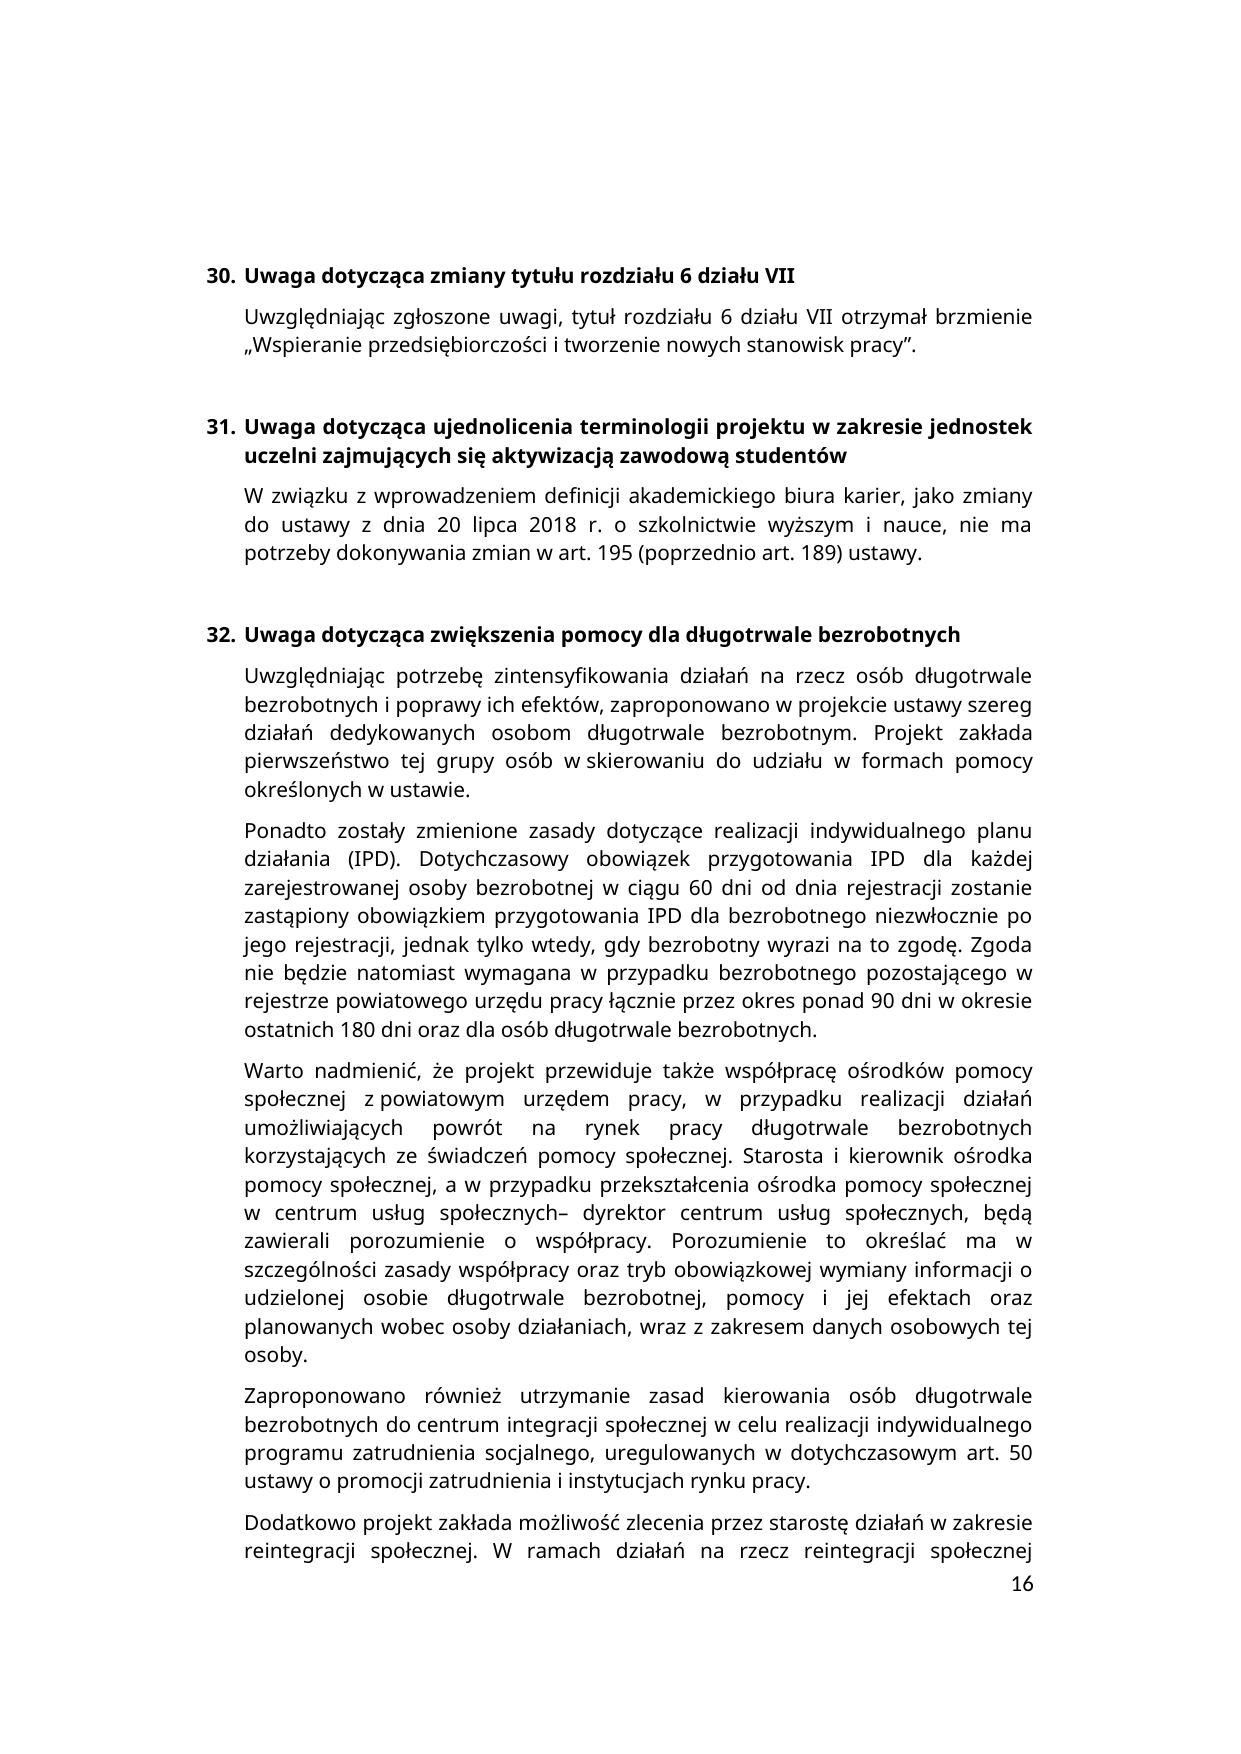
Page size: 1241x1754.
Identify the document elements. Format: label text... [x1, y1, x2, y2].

text Zaproponowano również utrzymanie zasad kierowania osób długotrwale bezrobotnych do centrum integracji społecznej w celu realizacji indywidualnego programu zatrudnienia socjalnego, uregulowanych w dotychczasowym art. 50 ustawy o promocji zatrudnienia i instytucjach rynku pracy. [244, 1381, 1033, 1495]
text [244, 1508, 1033, 1564]
text Uwzględniając zgłoszone uwagi, tytuł rozdziału 6 działu VII otrzymał brzmienie „Wspieranie przedsiębiorczości i tworzenie nowych stanowisk pracy”. [244, 302, 1033, 359]
text Warto nadmienić, że projekt przewiduje także współpracę ośrodków pomocy społecznej z powiatowym urzędem pracy, w przypadku realizacji działań umożliwiających powrót na rynek pracy długotrwale bezrobotnych korzystających ze świadczeń pomocy społecznej. Starosta i kierownik ośrodka pomocy społecznej, a w przypadku przekształcenia ośrodka pomocy społecznej w centrum usług społecznych– dyrektor centrum usług społecznych, będą zawierali porozumienie o współpracy. Porozumienie to określać ma w szczególności zasady współpracy oraz tryb obowiązkowej wymiany informacji o udzielonej osobie długotrwale bezrobotnej, pomocy i jej efektach oraz planowanych wobec osoby działaniach, wraz z zakresem danych osobowych tej osoby. [244, 1056, 1033, 1369]
text Uwzględniając potrzebę zintensyfikowania działań na rzecz osób długotrwale bezrobotnych i poprawy ich efektów, zaproponowano w projekcie ustawy szereg działań dedykowanych osobom długotrwale bezrobotnym. Projekt zakłada pierwszeństwo tej grupy osób w skierowaniu do udziału w formach pomocy określonych w ustawie. [244, 661, 1033, 803]
list Uwaga dotycząca zwiększenia pomocy dla długotrwale bezrobotnych [206, 620, 1033, 649]
text W związku z wprowadzeniem definicji akademickiego biura karier, jako zmiany do ustawy z dnia 20 lipca 2018 r. o szkolnictwie wyższym i nauce, nie ma potrzeby dokonywania zmian w art. 195 (poprzednio art. 189) ustawy. [244, 482, 1033, 567]
text Ponadto zostały zmienione zasady dotyczące realizacji indywidualnego planu działania (IPD). Dotychczasowy obowiązek przygotowania IPD dla każdej zarejestrowanej osoby bezrobotnej w ciągu 60 dni od dnia rejestracji zostanie zastąpiony obowiązkiem przygotowania IPD dla bezrobotnego niezwłocznie po jego rejestracji, jednak tylko wtedy, gdy bezrobotny wyrazi na to zgodę. Zgoda nie będzie natomiast wymagana w przypadku bezrobotnego pozostającego w rejestrze powiatowego urzędu pracy łącznie przez okres ponad 90 dni w okresie ostatnich 180 dni oraz dla osób długotrwale bezrobotnych. [244, 816, 1033, 1043]
list Uwaga dotycząca ujednolicenia terminologii projektu w zakresie jednostek uczelni zajmujących się aktywizacją zawodową studentów [206, 412, 1033, 469]
list Uwaga dotycząca zmiany tytułu rozdziału 6 działu VII [206, 261, 1033, 289]
